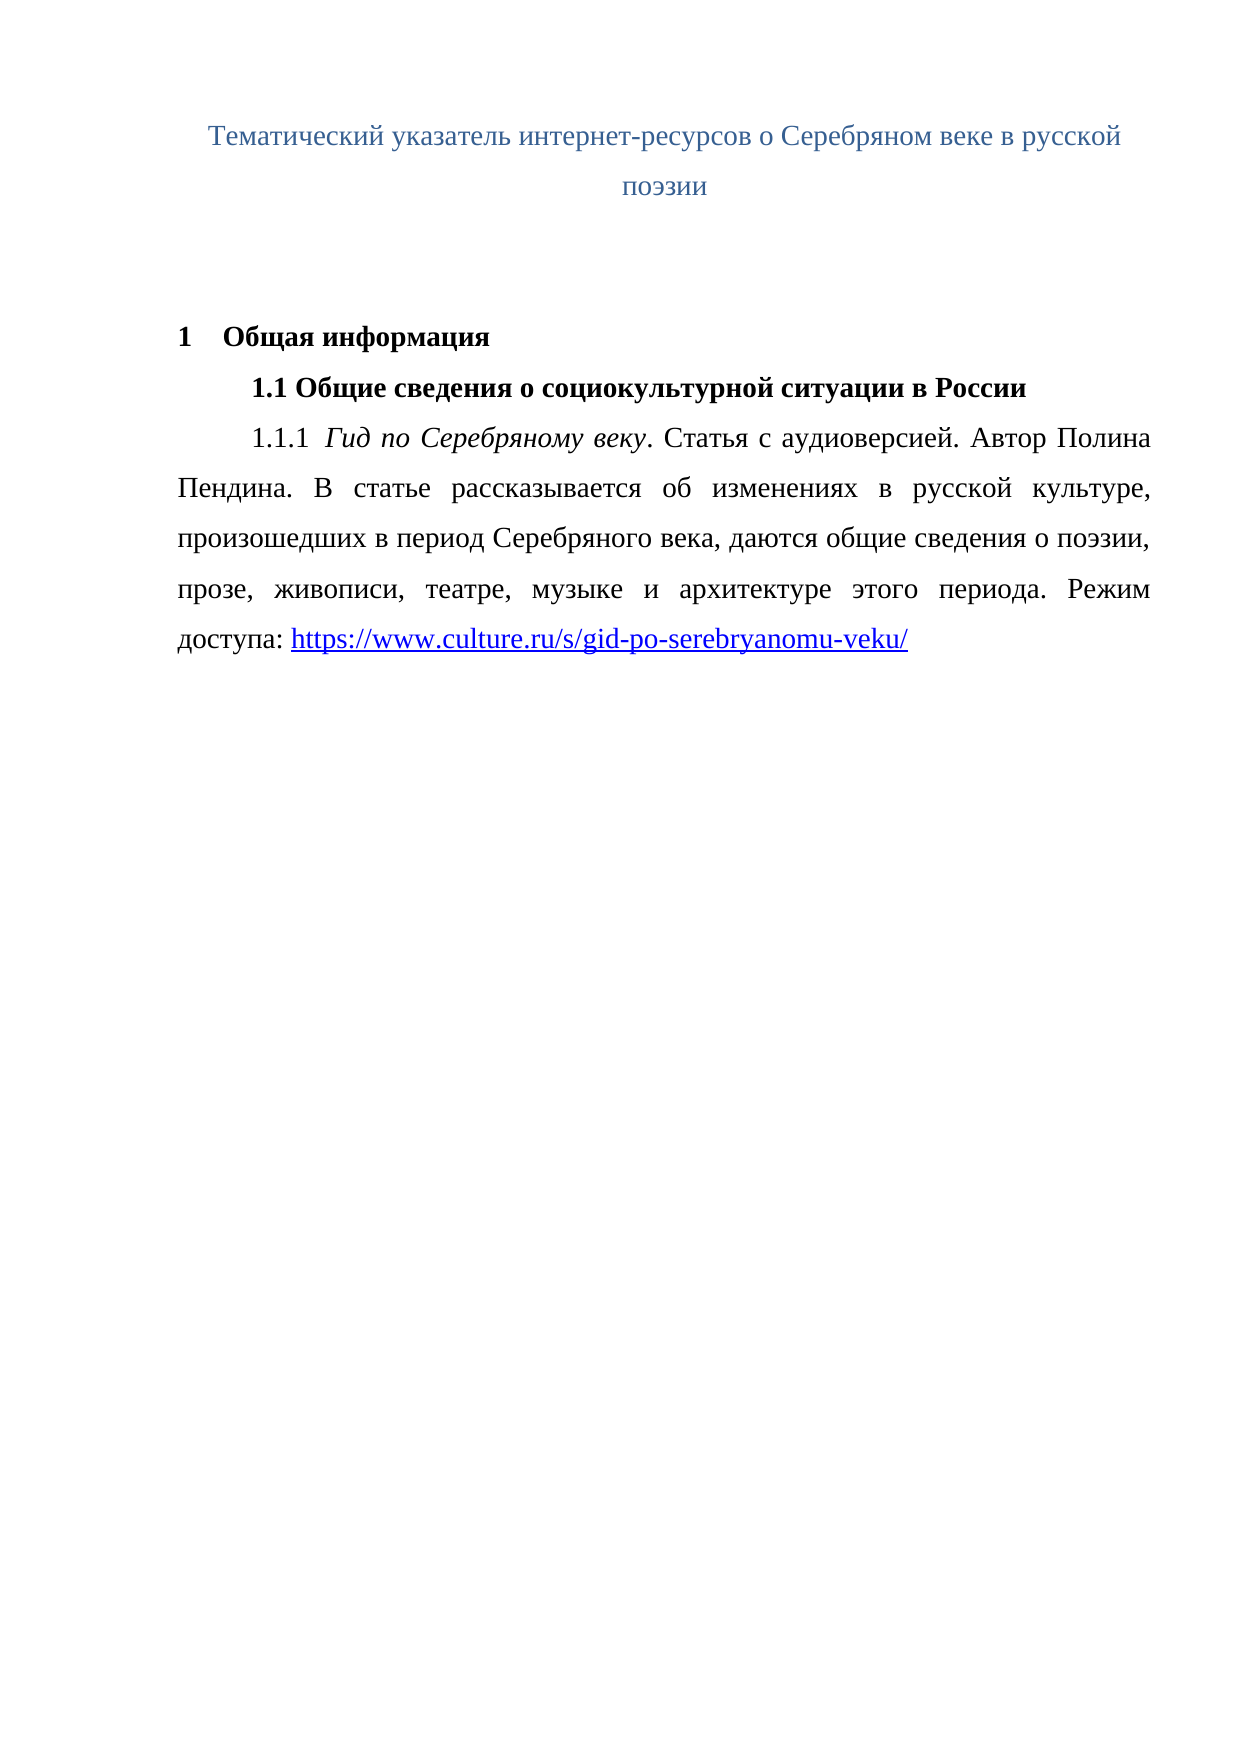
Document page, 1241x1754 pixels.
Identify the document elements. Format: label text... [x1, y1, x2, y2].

list Тематический указатель интернет-ресурсов о Серебряном веке в русской поэзии [177, 118, 1152, 202]
list 1.1 Общие сведения о социокультурной ситуации в России [177, 370, 1152, 403]
list Гид по Серебряному веку. Статья с аудиоверсией. Автор Полина Пендина. В статье рассказывается об изменениях в русской культуре, произошедших в период Серебряного века, даются общие сведения о поэзии, прозе, живописи, театре, музыке и архитектуре этого периода. Режим доступа: https://www.culture.ru/s/gid-po-serebryanomu-veku/ [177, 420, 1152, 655]
list Общая информация [177, 319, 1152, 353]
